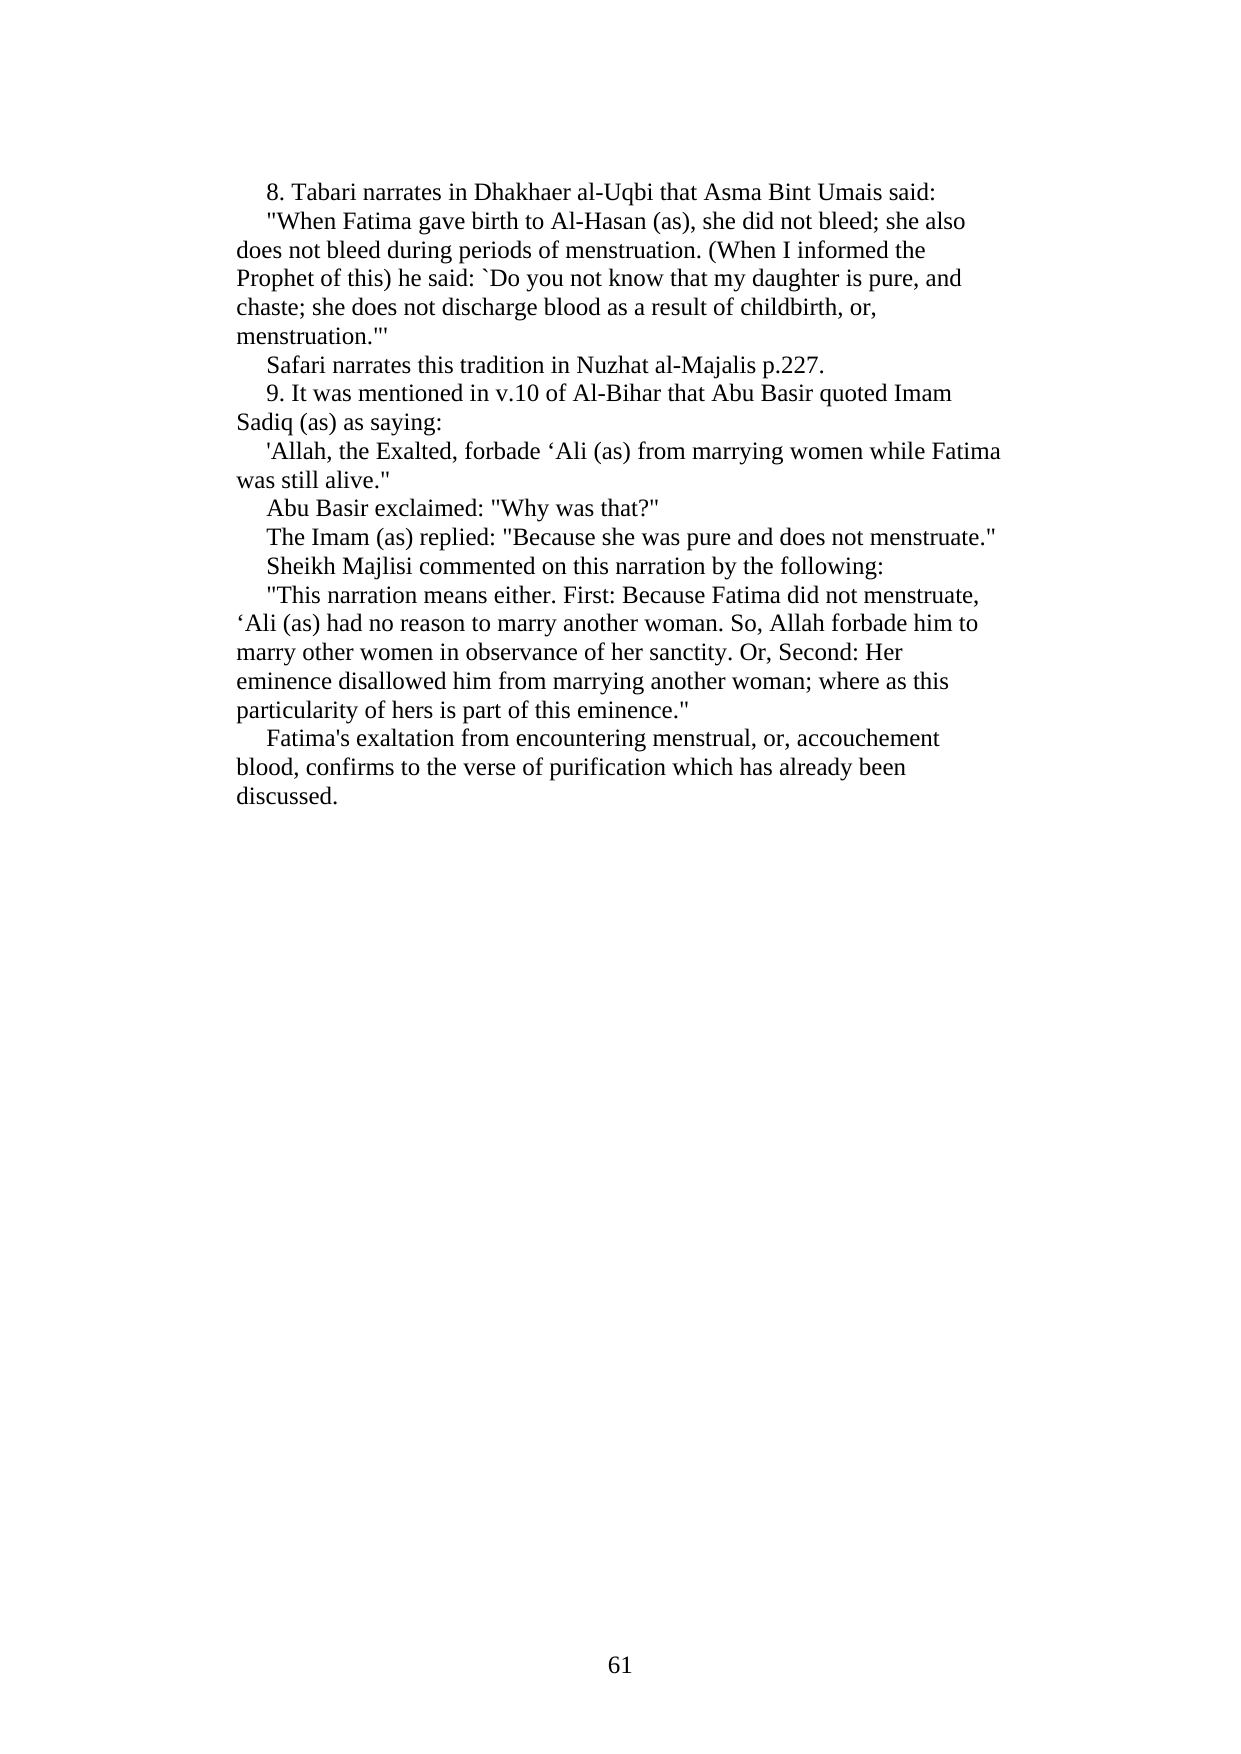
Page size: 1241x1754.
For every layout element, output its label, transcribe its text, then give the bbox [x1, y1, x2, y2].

text "This narration means either. First: Because Fatima did not menstruate, ‘Ali (as) had no reason to marry another woman. So, Allah forbade him to marry other women in observance of her sanctity. Or, Second: Her eminence disallowed him from marrying another woman; where as this particularity of hers is part of this eminence." [236, 580, 1004, 723]
text The Imam (as) replied: "Because she was pure and does not menstruate." [236, 522, 1004, 551]
text Safari narrates this tradition in Nuzhat al-Majalis p.227. [236, 350, 1004, 378]
text 'Allah, the Exalted, forbade ‘Ali (as) from marrying women while Fatima was still alive." [236, 436, 1004, 493]
text Sheikh Majlisi commented on this narration by the following: [236, 551, 1004, 580]
text "When Fatima gave birth to Al-Hasan (as), she did not bleed; she also does not bleed during periods of menstruation. (When I informed the Prophet of this) he said: `Do you not know that my daughter is pure, and chaste; she does not discharge blood as a result of childbirth, or, menstruation."' [236, 206, 1004, 350]
text Abu Basir exclaimed: "Why was that?" [236, 493, 1004, 522]
text 9. It was mentioned in v.10 of Al-Bihar that Abu Basir quoted Imam Sadiq (as) as saying: [236, 378, 1004, 436]
text 8. Tabari narrates in Dhakhaer al-Uqbi that Asma Bint Umais said: [236, 177, 1004, 206]
text Fatima's exaltation from encountering menstrual, or, accouchement blood, confirms to the verse of purification which has already been discussed. [236, 723, 1004, 810]
